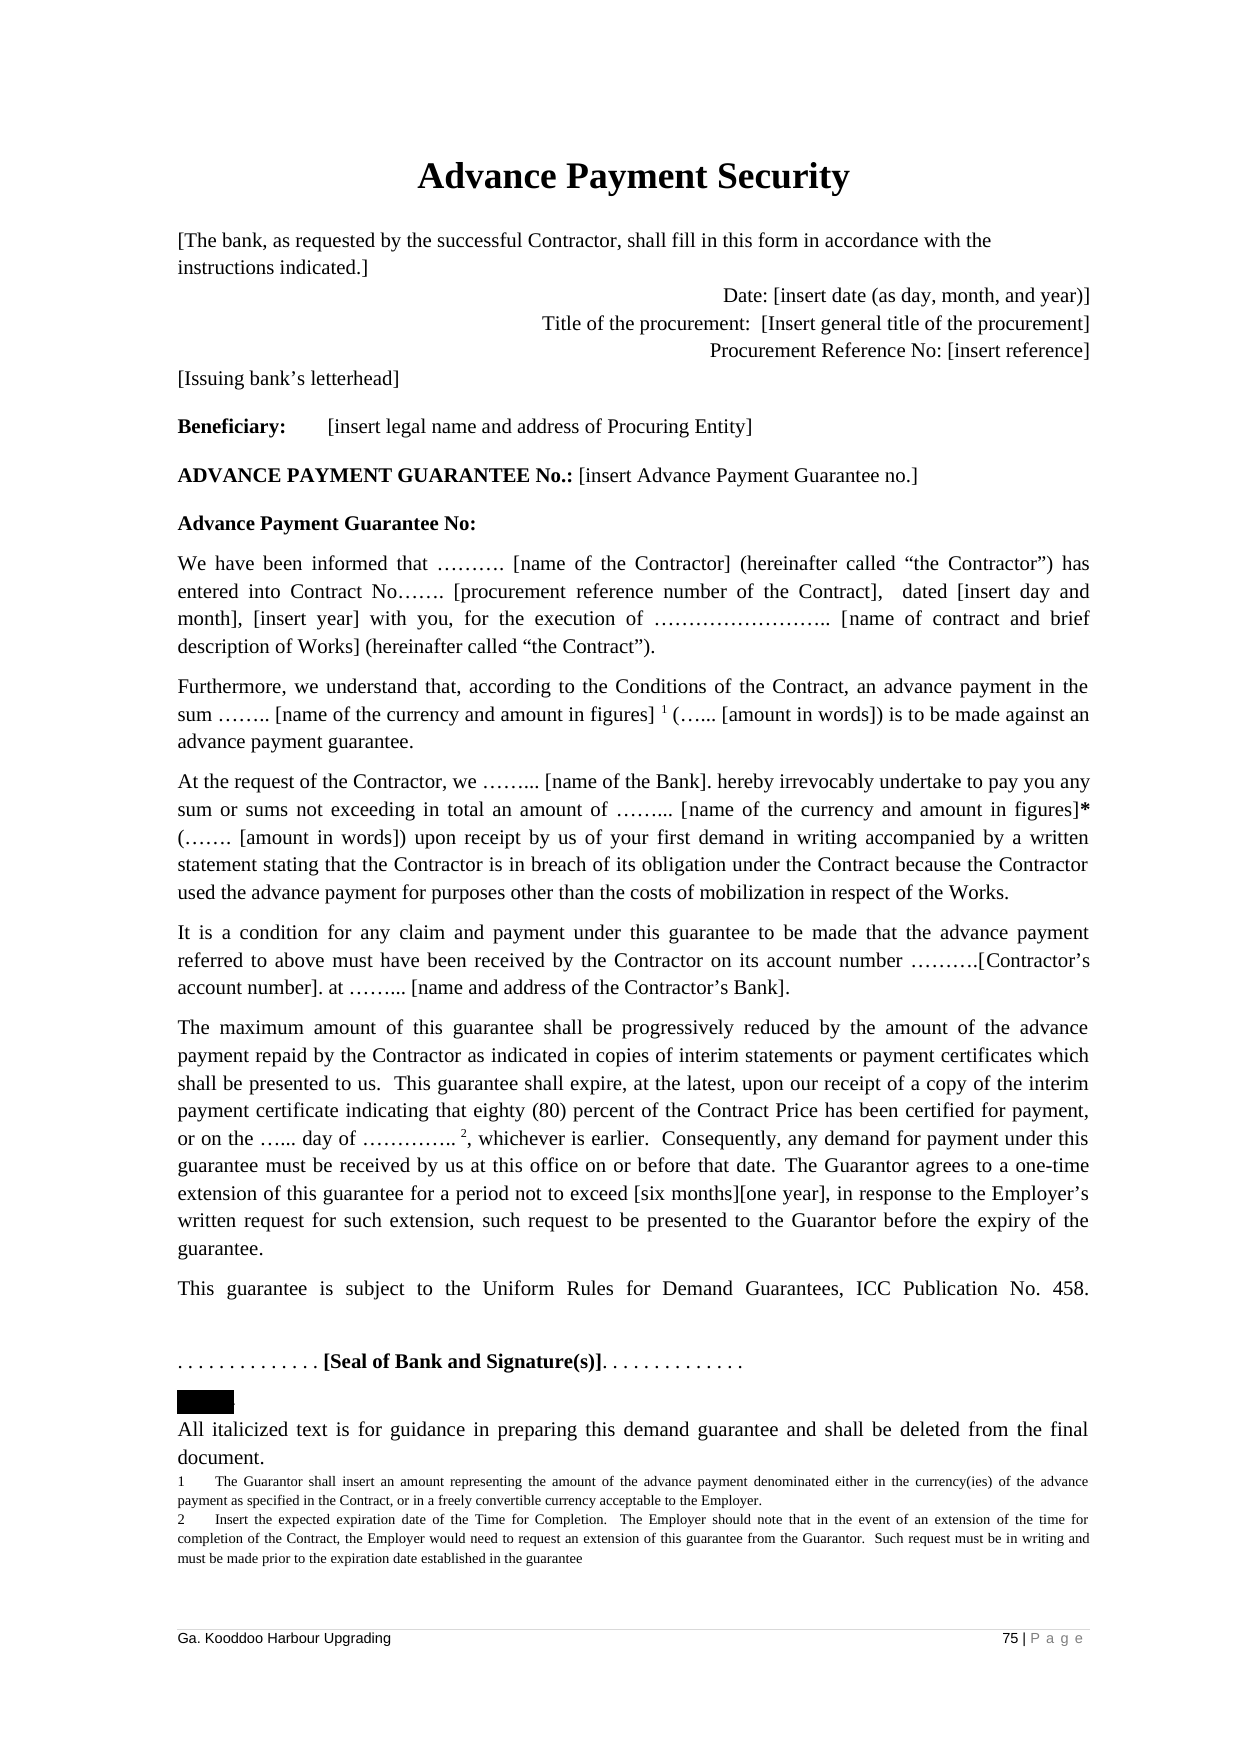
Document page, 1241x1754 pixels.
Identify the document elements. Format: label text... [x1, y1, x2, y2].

text [Issuing bank’s letterhead] [177, 366, 1090, 390]
text We have been informed that ………. [name of the Contractor] (hereinafter called “the Contractor”) has entered into Contract No……. [procurement reference number of the Contract], dated [insert day and month], [insert year] with you, for the execution of …………………….. [name of contract and brief description of Works] (hereinafter called “the Contract”). [177, 551, 1090, 658]
text [The bank, as requested by the successful Contractor, shall fill in this form in accordance with the instructions indicated.] [177, 228, 1090, 279]
text Advance Payment Security [177, 153, 1090, 196]
text The maximum amount of this guarantee shall be progressively reduced by the amount of the advance payment repaid by the Contractor as indicated in copies of interim statements or payment certificates which shall be presented to us. This guarantee shall expire, at the latest, upon our receipt of a copy of the interim payment certificate indicating that eighty (80) percent of the Contract Price has been certified for payment, or on the …... day of ………….. 2, whichever is earlier. Consequently, any demand for payment under this guarantee must be received by us at this office on or before that date. The Guarantor agrees to a one-time extension of this guarantee for a period not to exceed [six months][one year], in response to the Employer’s written request for such extension, such request to be presented to the Guarantor before the expiry of the guarantee. [177, 1015, 1090, 1260]
text 1 The Guarantor shall insert an amount representing the amount of the advance payment denominated either in the currency(ies) of the advance payment as specified in the Contract, or in a freely convertible currency acceptable to the Employer. [177, 1472, 1090, 1508]
text All italicized text is for guidance in preparing this demand guarantee and shall be deleted from the final document. [177, 1417, 1090, 1469]
text Advance Payment Guarantee No: [177, 511, 1090, 535]
text ADVANCE PAYMENT GUARANTEE No.: [insert Advance Payment Guarantee no.] [177, 463, 1090, 487]
text At the request of the Contractor, we ……... [name of the Bank]. hereby irrevocably undertake to pay you any sum or sums not exceeding in total an amount of ……... [name of the currency and amount in figures]* (……. [amount in words]) upon receipt by us of your first demand in writing accompanied by a written statement stating that the Contractor is in breach of its obligation under the Contract because the Contractor used the advance payment for purposes other than the costs of mobilization in respect of the Works. [177, 769, 1090, 904]
text It is a condition for any claim and payment under this guarantee to be made that the advance payment referred to above must have been received by the Contractor on its account number ……….[Contractor’s account number]. at ……... [name and address of the Contractor’s Bank]. [177, 920, 1090, 999]
text 2 Insert the expected expiration date of the Time for Completion. The Employer should note that in the event of an extension of the time for completion of the Contract, the Employer would need to request an extension of this guarantee from the Guarantor. Such request must be in writing and must be made prior to the expiration date established in the guarantee [177, 1511, 1090, 1566]
text Title of the procurement: [Insert general title of the procurement] [177, 311, 1090, 334]
text Beneficiary: [insert legal name and address of Procuring Entity] [177, 414, 1090, 438]
text . . . . . . . . . . . . . . [Seal of Bank and Signature(s)]. . . . . . . . . . . . . . [177, 1349, 1090, 1373]
text Procurement Reference No: [insert reference] [177, 338, 1090, 362]
text Note – [177, 1389, 1041, 1414]
text Furthermore, we understand that, according to the Conditions of the Contract, an advance payment in the sum …….. [name of the currency and amount in figures] 1 (…... [amount in words]) is to be made against an advance payment guarantee. [177, 674, 1090, 753]
text Date: [insert date (as day, month, and year)] [177, 283, 1090, 307]
text This guarantee is subject to the Uniform Rules for Demand Guarantees, ICC Publication No. 458. [177, 1276, 1090, 1333]
